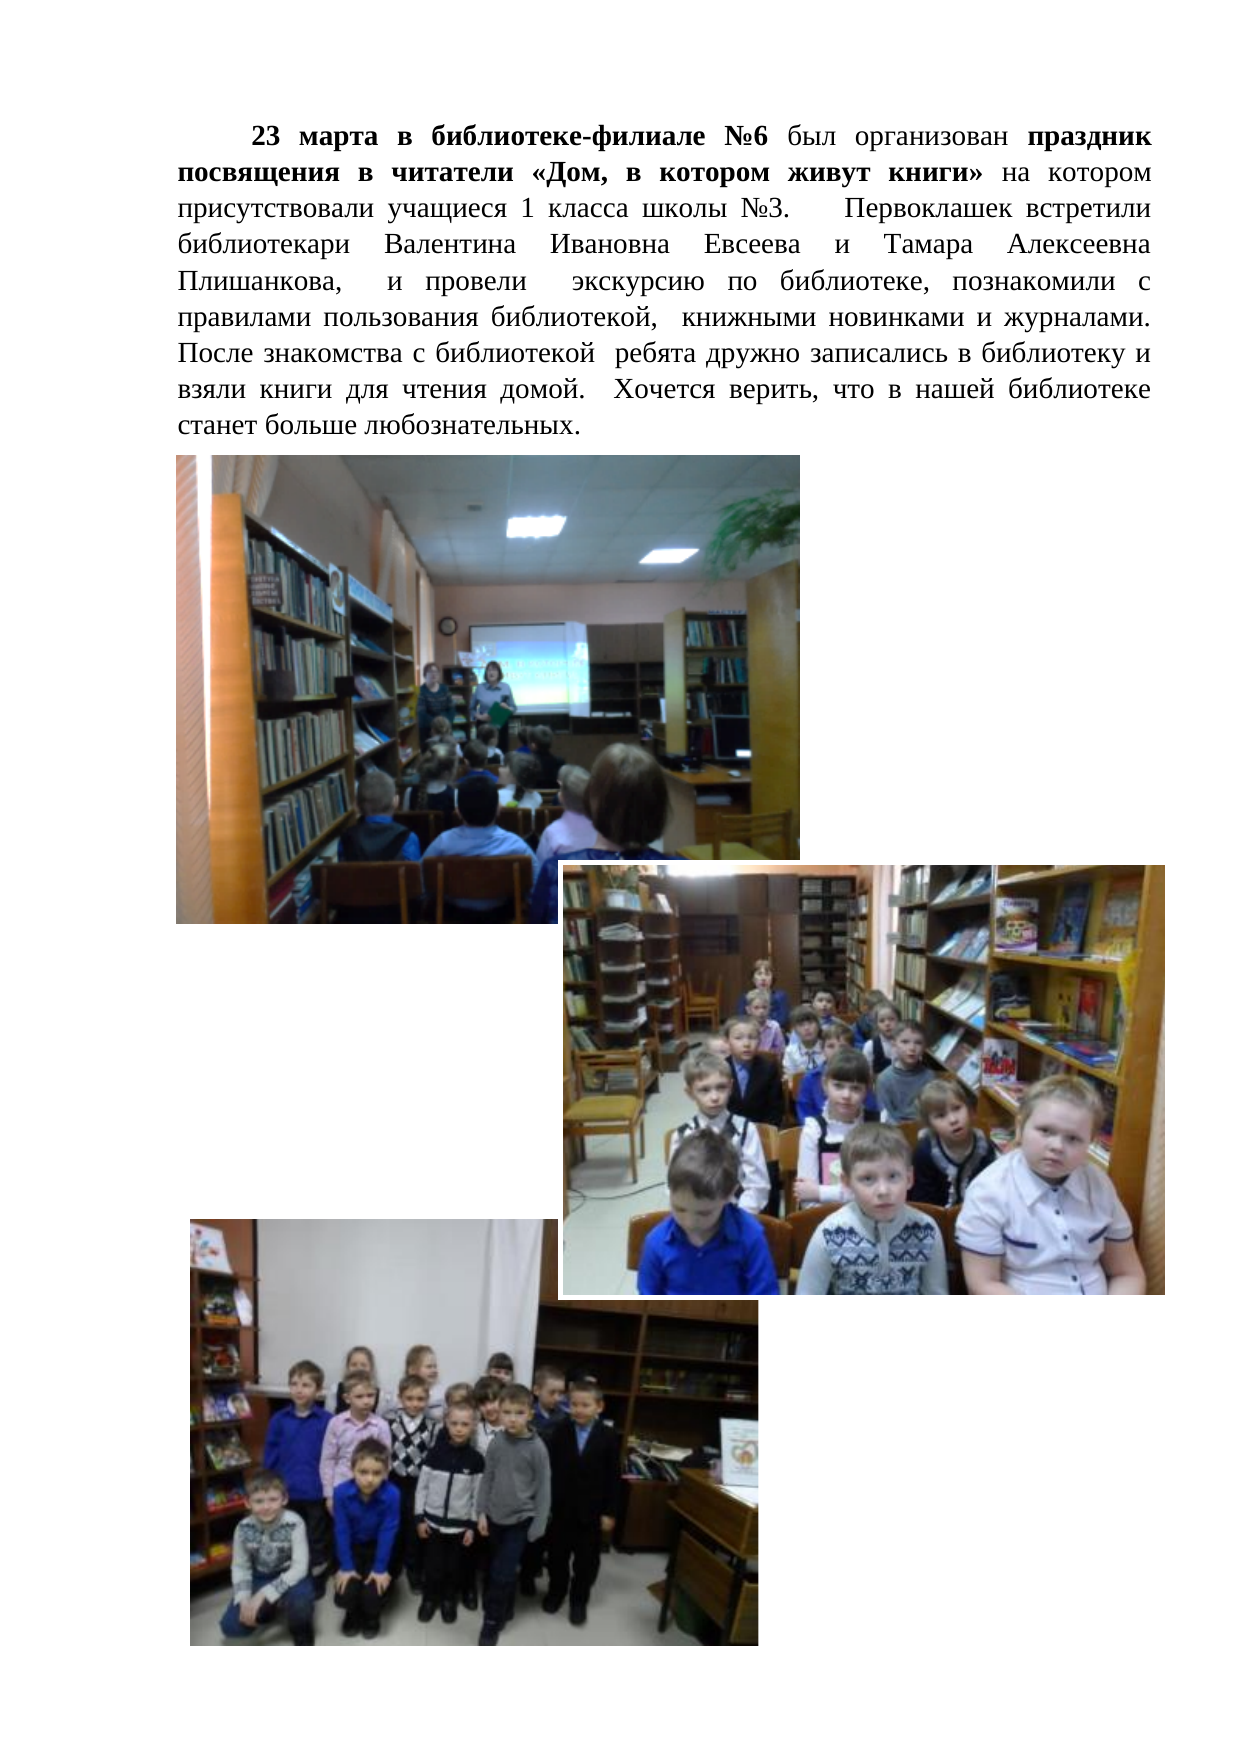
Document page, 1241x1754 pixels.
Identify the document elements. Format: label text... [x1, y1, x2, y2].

text 23 марта в библиотеке-филиале №6 был организован праздник посвящения в читатели «Дом, в котором живут книги» на котором присутствовали учащиеся 1 класса школы №3. Первоклашек встретили библиотекари Валентина Ивановна Евсеева и Тамара Алексеевна Плишанкова, и провели экскурсию по библиотеке, познакомили с правилами пользования библиотекой, книжными новинками и журналами. После знакомства с библиотекой ребята дружно записались в библиотеку и взяли книги для чтения домой. Хочется верить, что в нашей библиотеке станет больше любознательных. [177, 368, 1152, 441]
picture [176, 455, 800, 924]
text 23 марта в библиотеке-филиале №6 был организован праздник посвящения в читатели «Дом, в котором живут книги» на котором присутствовали учащиеся 1 класса школы №3. Первоклашек встретили библиотекари Валентина Ивановна Евсеева и Тамара Алексеевна Плишанкова, и провели экскурсию по библиотеке, познакомили с правилами пользования библиотекой, книжными новинками и журналами. После знакомства с библиотекой ребята дружно записались в библиотеку и взяли книги для чтения домой. Хочется верить, что в нашей библиотеке станет больше любознательных. [177, 118, 1152, 154]
picture [190, 1219, 759, 1646]
picture [563, 865, 1165, 1295]
